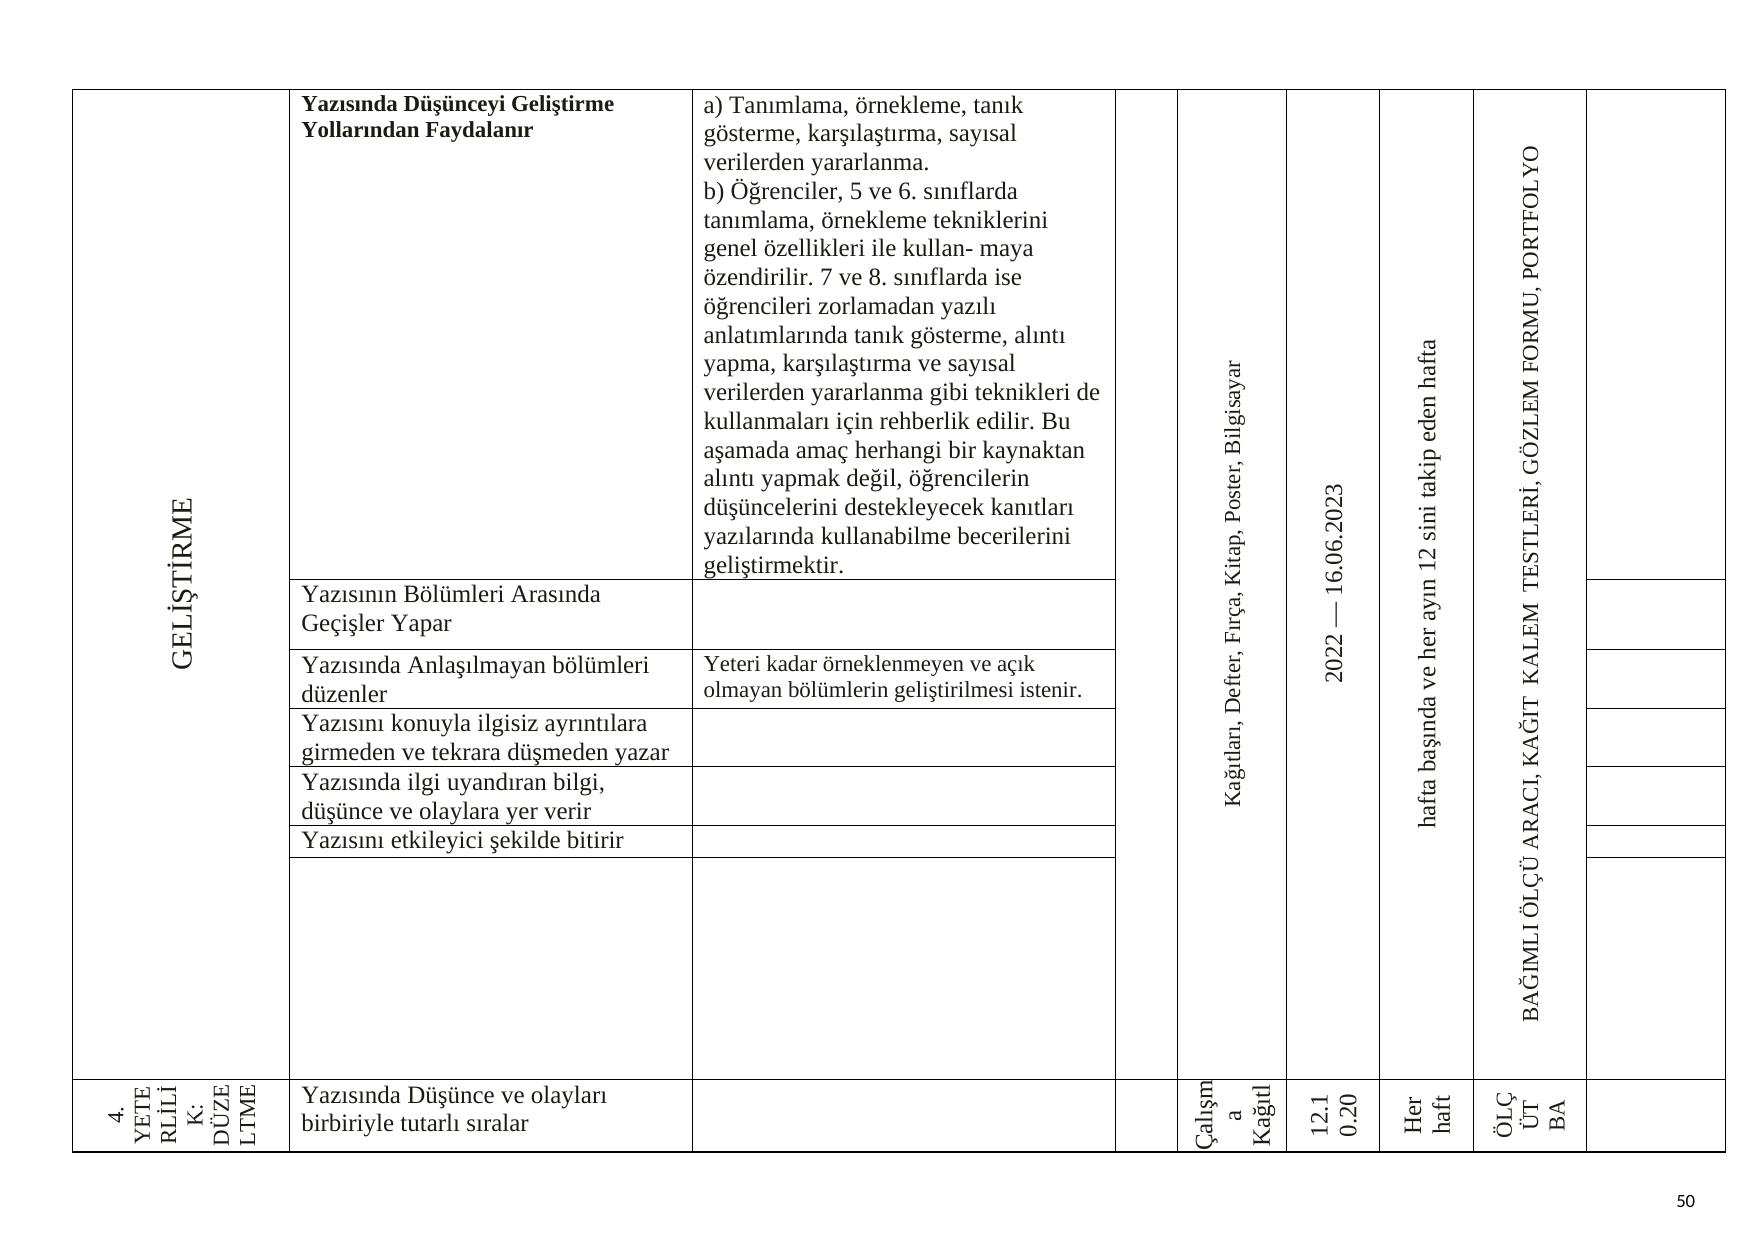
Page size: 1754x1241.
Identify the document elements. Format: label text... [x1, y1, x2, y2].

table_cell Yazısında ilgi uyandıran bilgi, düşünce ve olaylara yer verir [290, 767, 692, 824]
table_cell Yazısının Bölümleri Arasında Geçişler Yapar [290, 580, 692, 649]
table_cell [1380, 90, 1473, 1079]
table_cell Yazısında Anlaşılmayan bölümleri düzenler [290, 650, 692, 707]
table_cell [1587, 1080, 1725, 1151]
table_cell Yazısını etkileyici şekilde bitirir [290, 826, 692, 857]
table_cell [1116, 1080, 1177, 1151]
table_cell [693, 580, 1115, 649]
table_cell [1116, 90, 1177, 1079]
table_cell [1587, 767, 1725, 824]
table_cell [1380, 1080, 1473, 1151]
table_cell [1587, 826, 1725, 857]
table_cell [693, 709, 1115, 766]
table_cell [1587, 858, 1725, 1079]
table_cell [1178, 90, 1286, 1079]
table_cell [693, 826, 1115, 857]
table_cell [1474, 90, 1586, 1079]
table_cell a) Tanımlama, örnekleme, tanık gösterme, karşılaştırma, sayısal verilerden yararlanma. b) Öğrenciler, 5 ve 6. sınıflarda tanımlama, örnekleme tekniklerini genel özellikleri ile kullan- maya özendirilir. 7 ve 8. sınıflarda ise öğrencileri zorlamadan yazılı anlatımlarında tanık gösterme, alıntı yapma, karşılaştırma ve sayısal verilerden yararlanma gibi teknikleri de kullanmaları için rehberlik edilir. Bu aşamada amaç herhangi bir kaynaktan alıntı yapmak değil, öğrencilerin düşüncelerini destekleyecek kanıtları yazılarında kullanabilme becerilerini geliştirmektir. [693, 90, 1115, 578]
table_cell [73, 1080, 289, 1151]
table_cell [1587, 580, 1725, 649]
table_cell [1287, 90, 1379, 1079]
table_cell [693, 858, 1115, 1079]
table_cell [1178, 1080, 1286, 1151]
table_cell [73, 90, 289, 1079]
table_cell [290, 858, 692, 1079]
table_cell [693, 767, 1115, 824]
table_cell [1474, 1080, 1586, 1151]
table_cell [1587, 90, 1725, 578]
table_cell Yazısını konuyla ilgisiz ayrıntılara girmeden ve tekrara düşmeden yazar [290, 709, 692, 766]
table_cell Yazısında Düşünceyi Geliştirme Yollarından Faydalanır [290, 90, 692, 578]
table_cell [1587, 709, 1725, 766]
table_cell [1587, 650, 1725, 707]
table_cell [693, 1080, 1115, 1151]
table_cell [1287, 1080, 1379, 1151]
table_cell Yeteri kadar örneklenmeyen ve açık olmayan bölümlerin geliştirilmesi istenir. [693, 650, 1115, 707]
table_cell Yazısında Düşünce ve olayları birbiriyle tutarlı sıralar [290, 1080, 692, 1151]
